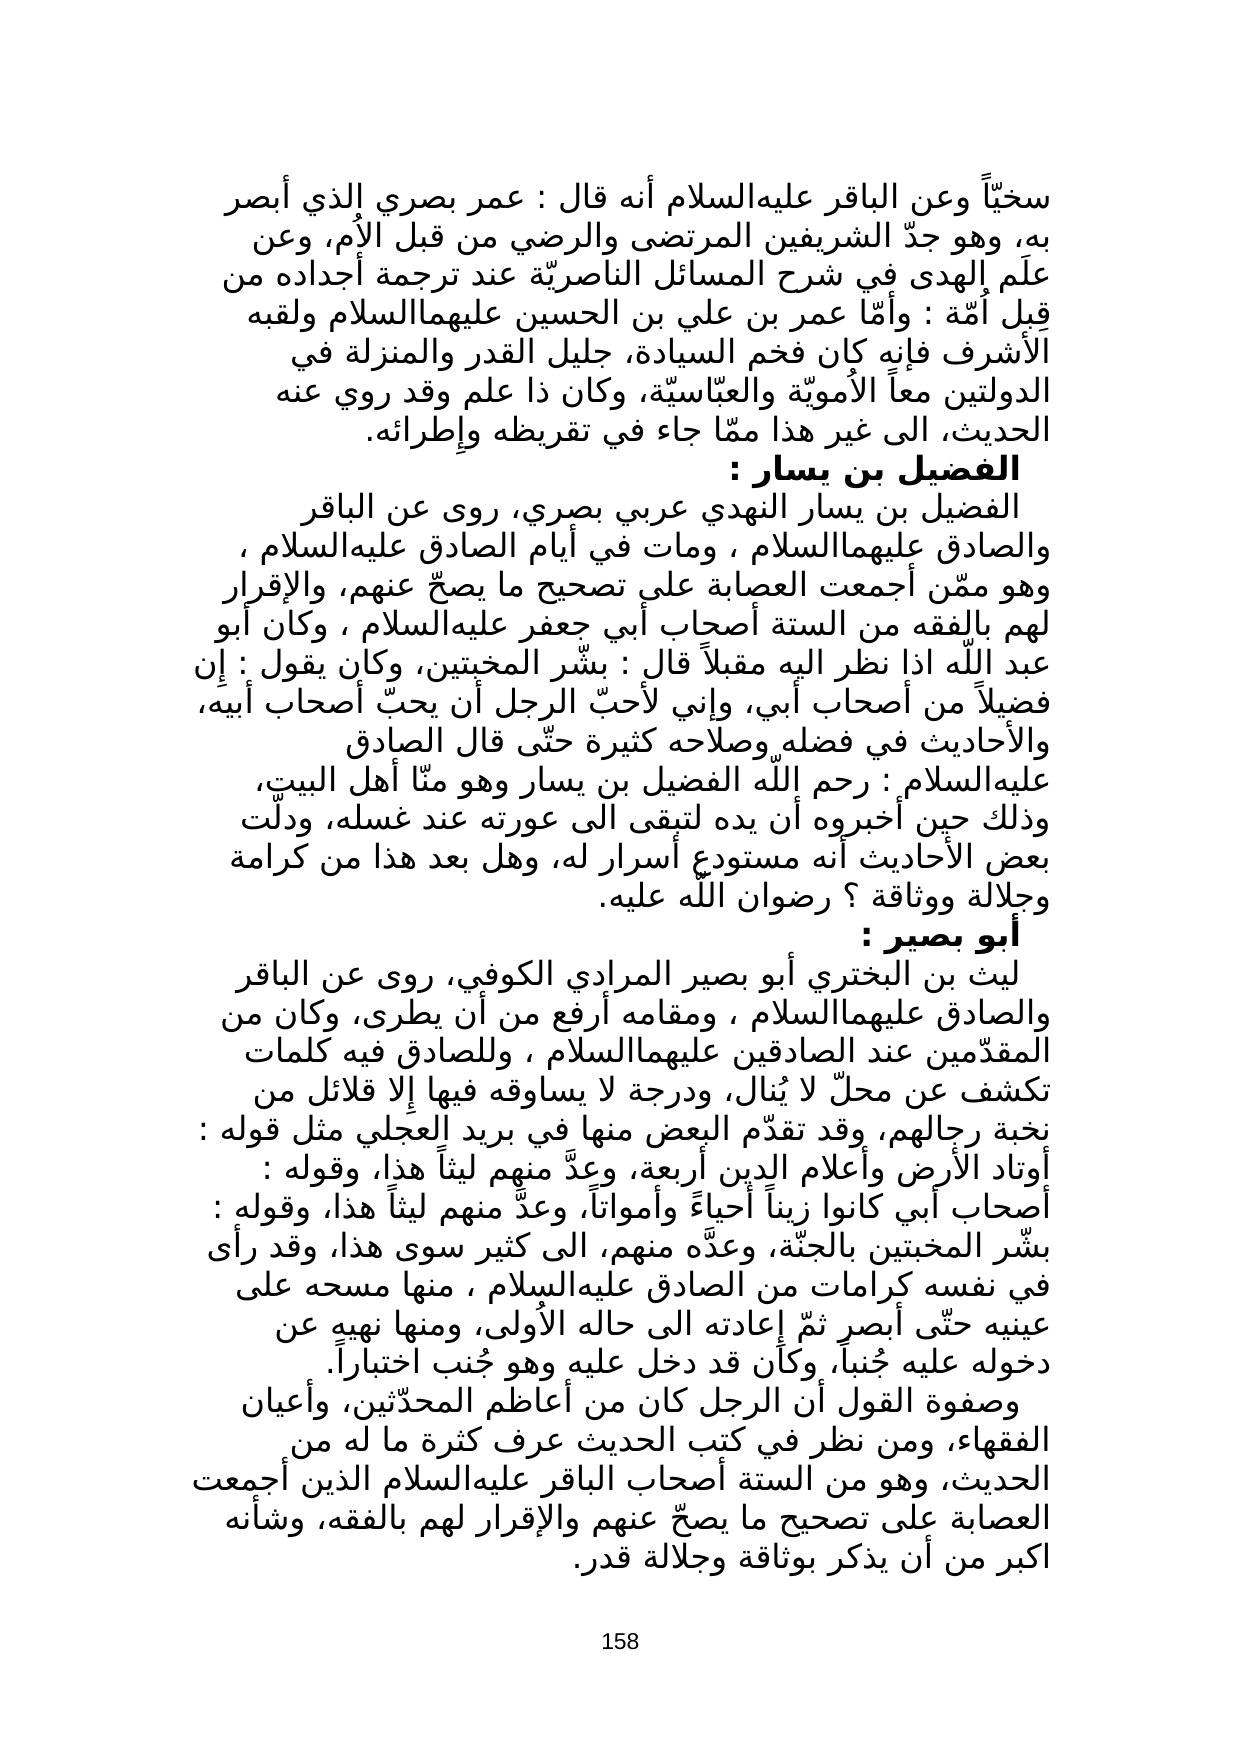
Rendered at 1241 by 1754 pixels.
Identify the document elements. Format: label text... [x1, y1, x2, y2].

text الفضيل بن يسار النهدي عربي بصري، روى عن الباقر والصادق عليهما‌السلام ، ومات في أيام الصادق عليه‌السلام ، وهو ممّن أجمعت العصابة على تصحيح ما يصحّ عنهم، والإقرار لهم بالفقه من الستة أصحاب أبي جعفر عليه‌السلام ، وكان أبو عبد اللّه اذا نظر اليه مقبلاً قال : بشّر المخبتين، وكان يقول : إِن فضيلاً من أصحاب أبي، وإني لأحبّ الرجل أن يحبّ أصحاب أبيه، والأحاديث في فضله وصلاحه كثيرة حتّى قال الصادق عليه‌السلام : رحم اللّه الفضيل بن يسار وهو منّا أهل البيت، وذلك حين أخبروه أن يده لتبقى الى عورته عند غسله، ودلّت بعض الأحاديث أنه مستودع أسرار له، وهل بعد هذا من كرامة وجلالة ووثاقة ؟ رضوان اللّه عليه. [189, 488, 1051, 915]
text وصفوة القول أن الرجل كان من أعاظم المحدّثين، وأعيان الفقهاء، ومن نظر في كتب الحديث عرف كثرة ما له من الحديث، وهو من الستة أصحاب الباقر عليه‌السلام الذين أجمعت العصابة على تصحيح ما يصحّ عنهم والإقرار لهم بالفقه، وشأنه اكبر من أن يذكر بوثاقة وجلالة قدر. [189, 1382, 1051, 1576]
text سخيّاً وعن الباقر عليه‌السلام أنه قال : عمر بصري الذي أبصر به، وهو جدّ الشريفين المرتضى والرضي من قبل الاُم، وعن علَم الهدى في شرح المسائل الناصريّة عند ترجمة أجداده من قِبل اُمّة : وأمّا عمر بن علي بن الحسين عليهما‌السلام ولقبه الأشرف فإنه كان فخم السيادة، جليل القدر والمنزلة في الدولتين معاً الاُمويّة والعبّاسيّة، وكان ذا علم وقد روي عنه الحديث، الى غير هذا ممّا جاء في تقريظه وإِطرائه. [189, 177, 1051, 449]
text أبو بصير : [189, 915, 1051, 954]
text الفضيل بن يسار : [189, 449, 1051, 488]
text ليث بن البختري أبو بصير المرادي الكوفي، روى عن الباقر والصادق عليهما‌السلام ، ومقامه أرفع من أن يطرى، وكان من المقدّمين عند الصادقين عليهما‌السلام ، وللصادق فيه كلمات تكشف عن محلّ لا يُنال، ودرجة لا يساوقه فيها إِلا قلائل من نخبة رجالهم، وقد تقدّم البعض منها في بريد العجلي مثل قوله : أوتاد الأرض وأعلام الدين أربعة، وعدَّ منهم ليثاً هذا، وقوله : أصحاب أبي كانوا زيناً أحياءً وأمواتاً، وعدَّ منهم ليثاً هذا، وقوله : بشّر المخبتين بالجنّة، وعدَّه منهم، الى كثير سوى هذا، وقد رأى في نفسه كرامات من الصادق عليه‌السلام ، منها مسحه على عينيه حتّى أبصر ثمّ إِعادته الى حاله الاُولى، ومنها نهيه عن دخوله عليه جُنباً، وكان قد دخل عليه وهو جُنب اختباراً. [189, 954, 1051, 1382]
